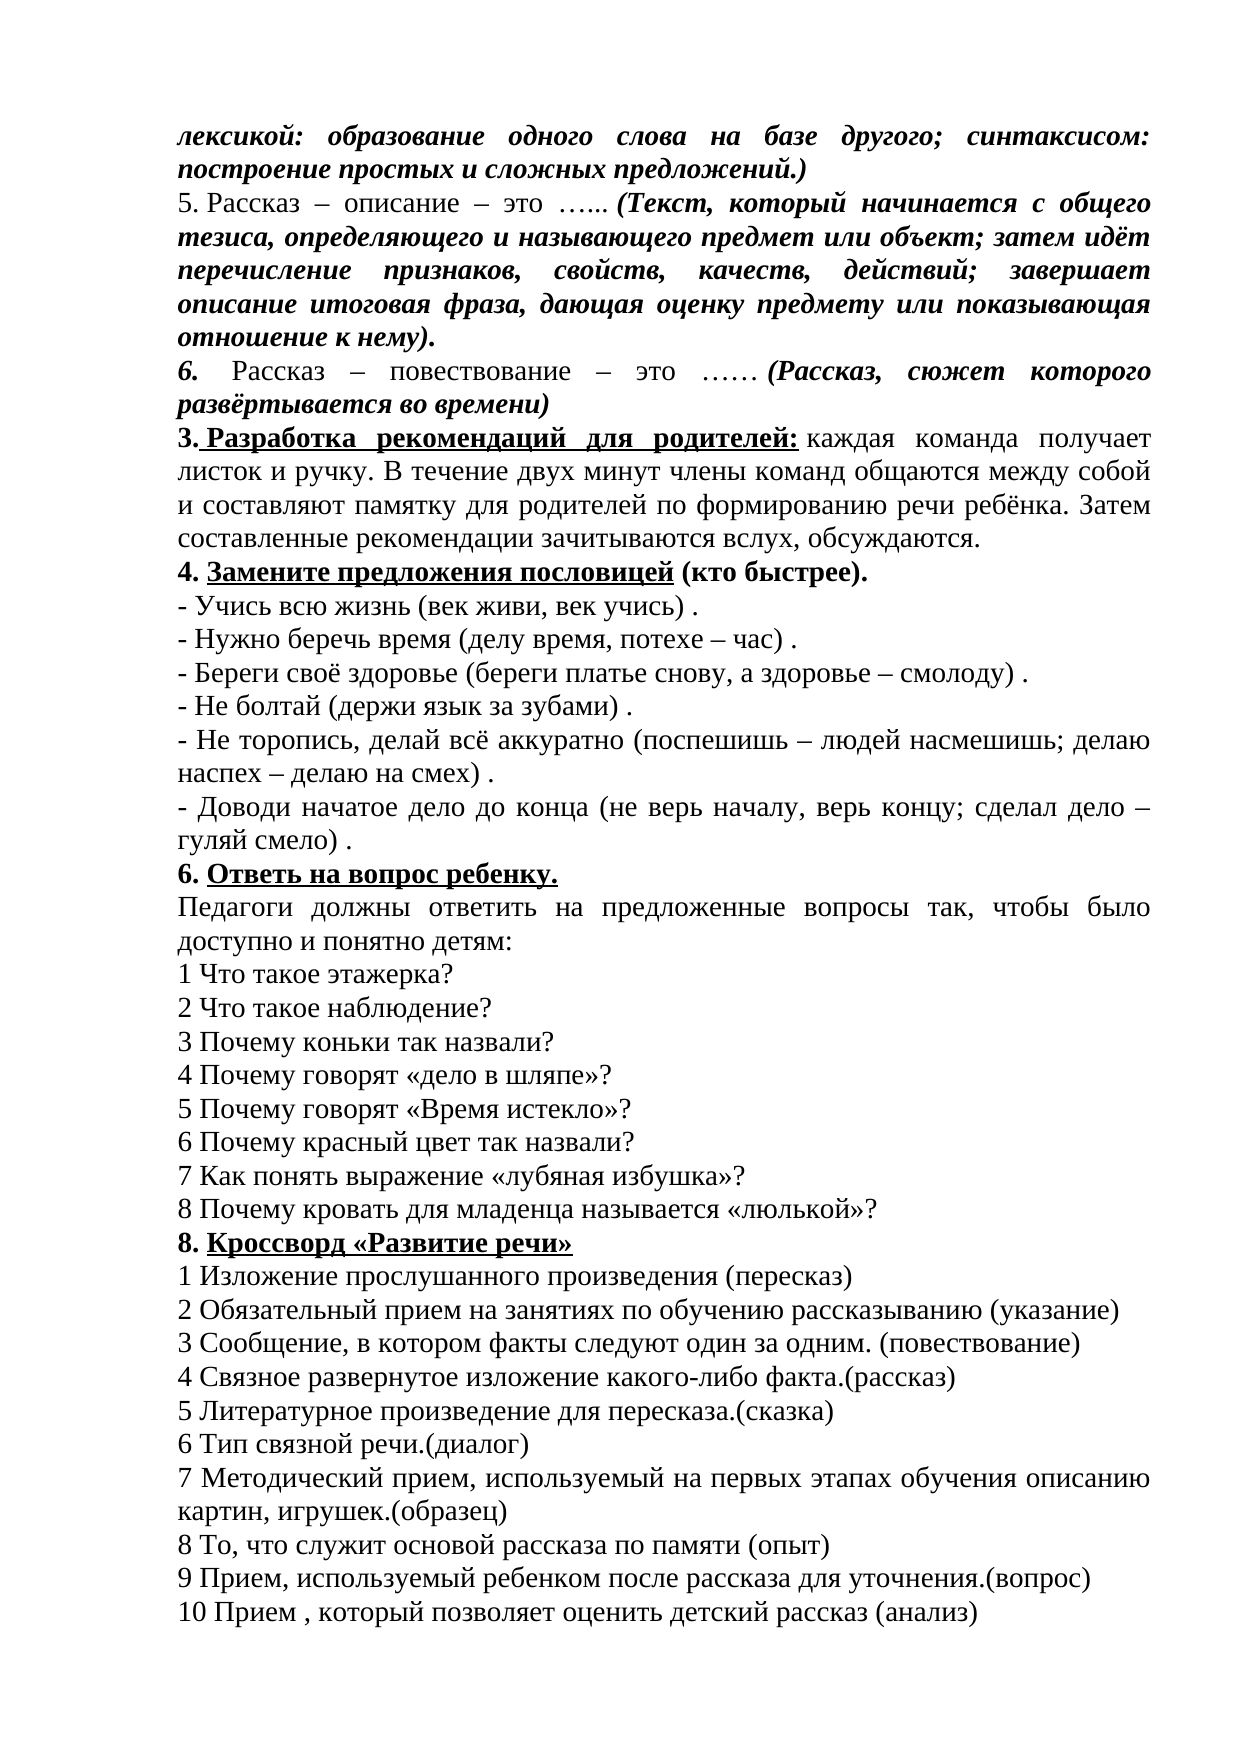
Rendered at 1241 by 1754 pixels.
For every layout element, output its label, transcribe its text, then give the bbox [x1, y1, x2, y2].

text 6 Почему красный цвет так назвали? [177, 1124, 1152, 1158]
text 7 Методический прием, используемый на первых этапах обучения описанию картин, игрушек.(образец) [177, 1460, 1152, 1527]
text - Учись всю жизнь (век живи, век учись) . [177, 588, 1152, 621]
text 1 Изложение прослушанного произведения (пересказ) [177, 1258, 1152, 1292]
text 4 Связное развернутое изложение какого-либо факта.(рассказ) [177, 1359, 1152, 1393]
text Педагоги должны ответить на предложенные вопросы так, чтобы было доступно и понятно детям: [177, 889, 1152, 957]
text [177, 118, 1152, 185]
text 5. Рассказ – описание – это …... (Текст, который начинается с общего тезиса, определяющего и называющего предмет или объект; затем идёт перечисление признаков, свойств, качеств, действий; завершает описание итоговая фраза, дающая оценку предмету или показывающая отношение к нему). [177, 185, 1152, 353]
text 6. Рассказ – повествование – это …… (Рассказ, сюжет которого развёртывается во времени) [177, 353, 1152, 420]
text 3 Почему коньки так назвали? [177, 1024, 1152, 1057]
text - Не болтай (держи язык за зубами) . [177, 688, 1152, 722]
text 10 Прием , который позволяет оценить детский рассказ (анализ) [177, 1594, 1152, 1627]
text - Береги своё здоровье (береги платье снову, а здоровье – смолоду) . [177, 655, 1152, 688]
text 1 Что такое этажерка? [177, 957, 1152, 990]
text 8 Почему кровать для младенца называется «люлькой»? [177, 1191, 1152, 1225]
text 3. Разработка рекомендаций для родителей: каждая команда получает листок и ручку. В течение двух минут члены команд общаются между собой и составляют памятку для родителей по формированию речи ребёнка. Затем составленные рекомендации зачитываются вслух, обсуждаются. [177, 420, 1152, 554]
text 6. Ответь на вопрос ребенку. [177, 856, 1152, 889]
text 6 Тип связной речи.(диалог) [177, 1426, 1152, 1460]
text 4 Почему говорят «дело в шляпе»? [177, 1057, 1152, 1091]
text 2 Что такое наблюдение? [177, 990, 1152, 1024]
text 5 Почему говорят «Время истекло»? [177, 1091, 1152, 1124]
text - Не торопись, делай всё аккуратно (поспешишь – людей насмешишь; делаю наспех – делаю на смех) . [177, 722, 1152, 789]
text 7 Как понять выражение «лубяная избушка»? [177, 1158, 1152, 1191]
text 4. Замените предложения пословицей (кто быстрее). [177, 554, 1152, 588]
text 5 Литературное произведение для пересказа.(сказка) [177, 1393, 1152, 1426]
text 3 Сообщение, в котором факты следуют один за одним. (повествование) [177, 1326, 1152, 1359]
text 9 Прием, используемый ребенком после рассказа для уточнения.(вопрос) [177, 1560, 1152, 1594]
text 8 То, что служит основой рассказа по памяти (опыт) [177, 1527, 1152, 1560]
text - Нужно беречь время (делу время, потехе – час) . [177, 621, 1152, 655]
text 2 Обязательный прием на занятиях по обучению рассказыванию (указание) [177, 1292, 1152, 1326]
text - Доводи начатое дело до конца (не верь началу, верь концу; сделал дело – гуляй смело) . [177, 789, 1152, 856]
text 8. Кроссворд «Развитие речи» [177, 1225, 1152, 1258]
